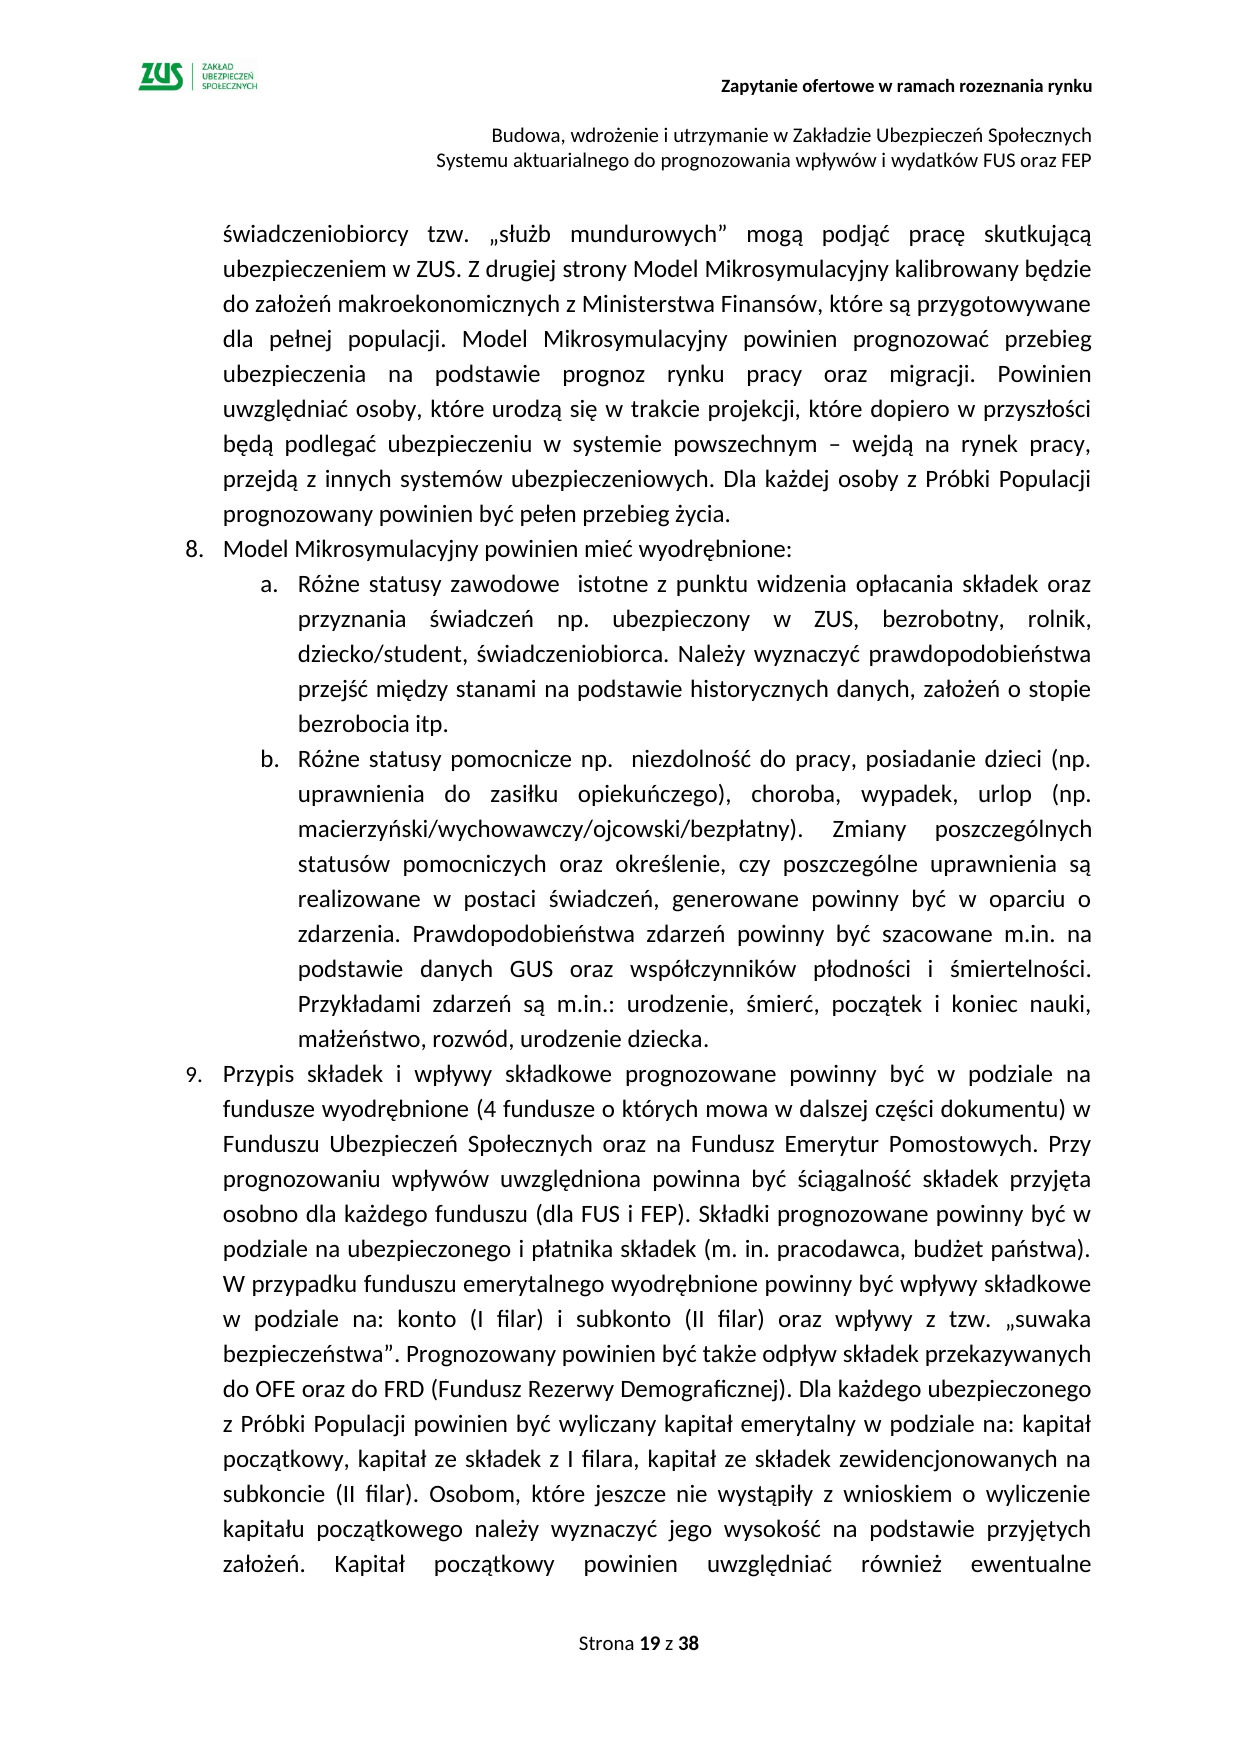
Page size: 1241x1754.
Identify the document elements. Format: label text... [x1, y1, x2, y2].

list Różne statusy pomocnicze np. niezdolność do pracy, posiadanie dzieci (np. uprawnienia do zasiłku opiekuńczego), choroba, wypadek, urlop (np. macierzyński/wychowawczy/ojcowski/bezpłatny). Zmiany poszczególnych statusów pomocniczych oraz określenie, czy poszczególne uprawnienia są realizowane w postaci świadczeń, generowane powinny być w oparciu o zdarzenia. Prawdopodobieństwa zdarzeń powinny być szacowane m.in. na podstawie danych GUS oraz współczynników płodności i śmiertelności. Przykładami zdarzeń są m.in.: urodzenie, śmierć, początek i koniec nauki, małżeństwo, rozwód, urodzenie dziecka. [260, 743, 1092, 1054]
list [185, 218, 1092, 529]
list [185, 1058, 1092, 1579]
list Różne statusy zawodowe istotne z punktu widzenia opłacania składek oraz przyznania świadczeń np. ubezpieczony w ZUS, bezrobotny, rolnik, dziecko/student, świadczeniobiorca. Należy wyznaczyć prawdopodobieństwa przejść między stanami na podstawie historycznych danych, założeń o stopie bezrobocia itp. [260, 568, 1092, 739]
picture [136, 58, 259, 93]
list Model Mikrosymulacyjny powinien mieć wyodrębnione: [185, 533, 1092, 564]
